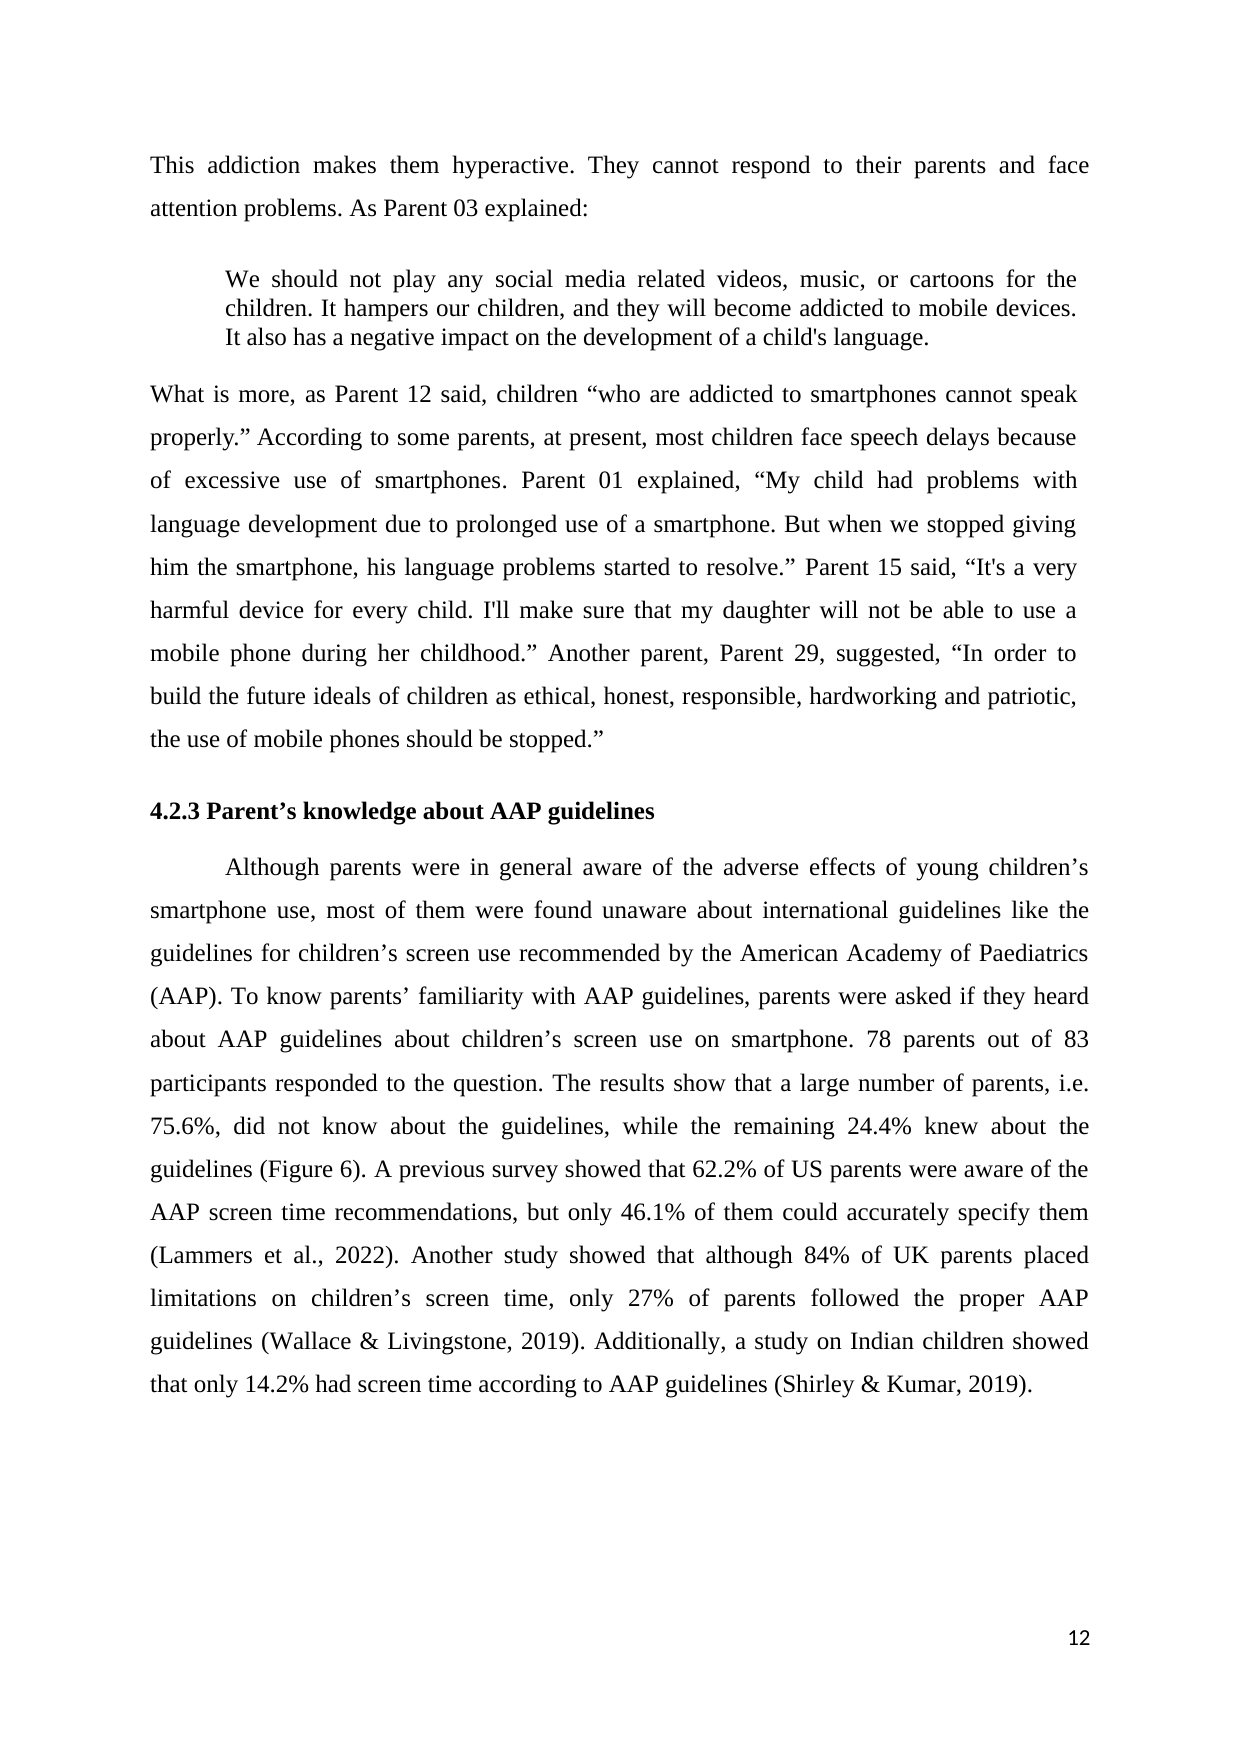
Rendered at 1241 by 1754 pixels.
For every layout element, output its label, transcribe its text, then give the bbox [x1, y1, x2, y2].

text Although parents were in general aware of the adverse effects of young children’s smartphone use, most of them were found unaware about international guidelines like the guidelines for children’s screen use recommended by the American Academy of Paediatrics (AAP). To know parents’ familiarity with AAP guidelines, parents were asked if they heard about AAP guidelines about children’s screen use on smartphone. 78 parents out of 83 participants responded to the question. The results show that a large number of parents, i.e. 75.6%, did not know about the guidelines, while the remaining 24.4% knew about the guidelines (Figure 6). A previous survey showed that 62.2% of US parents were aware of the AAP screen time recommendations, but only 46.1% of them could accurately specify them (Lammers et al., 2022). Another study showed that although 84% of UK parents placed limitations on children’s screen time, only 27% of parents followed the proper AAP guidelines (Wallace & Livingstone, 2019). Additionally, a study on Indian children showed that only 14.2% had screen time according to AAP guidelines (Shirley & Kumar, 2019). [150, 852, 1090, 1398]
text What is more, as Parent 12 said, children “who are addicted to smartphones cannot speak properly.” According to some parents, at present, most children face speech delays because of excessive use of smartphones. Parent 01 explained, “My child had problems with language development due to prolonged use of a smartphone. But when we stopped giving him the smartphone, his language problems started to resolve.” Parent 15 said, “It's a very harmful device for every child. I'll make sure that my daughter will not be able to use a mobile phone during her childhood.” Another parent, Parent 29, suggested, “In order to build the future ideals of children as ethical, honest, responsible, hardworking and patriotic, the use of mobile phones should be stopped.” [150, 379, 1078, 753]
text We should not play any social media related videos, music, or cartoons for the children. It hampers our children, and they will become addicted to mobile devices. It also has a negative impact on the development of a child's language. [225, 264, 1078, 351]
text 4.2.3 Parent’s knowledge about AAP guidelines [150, 796, 1090, 825]
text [150, 150, 1090, 222]
